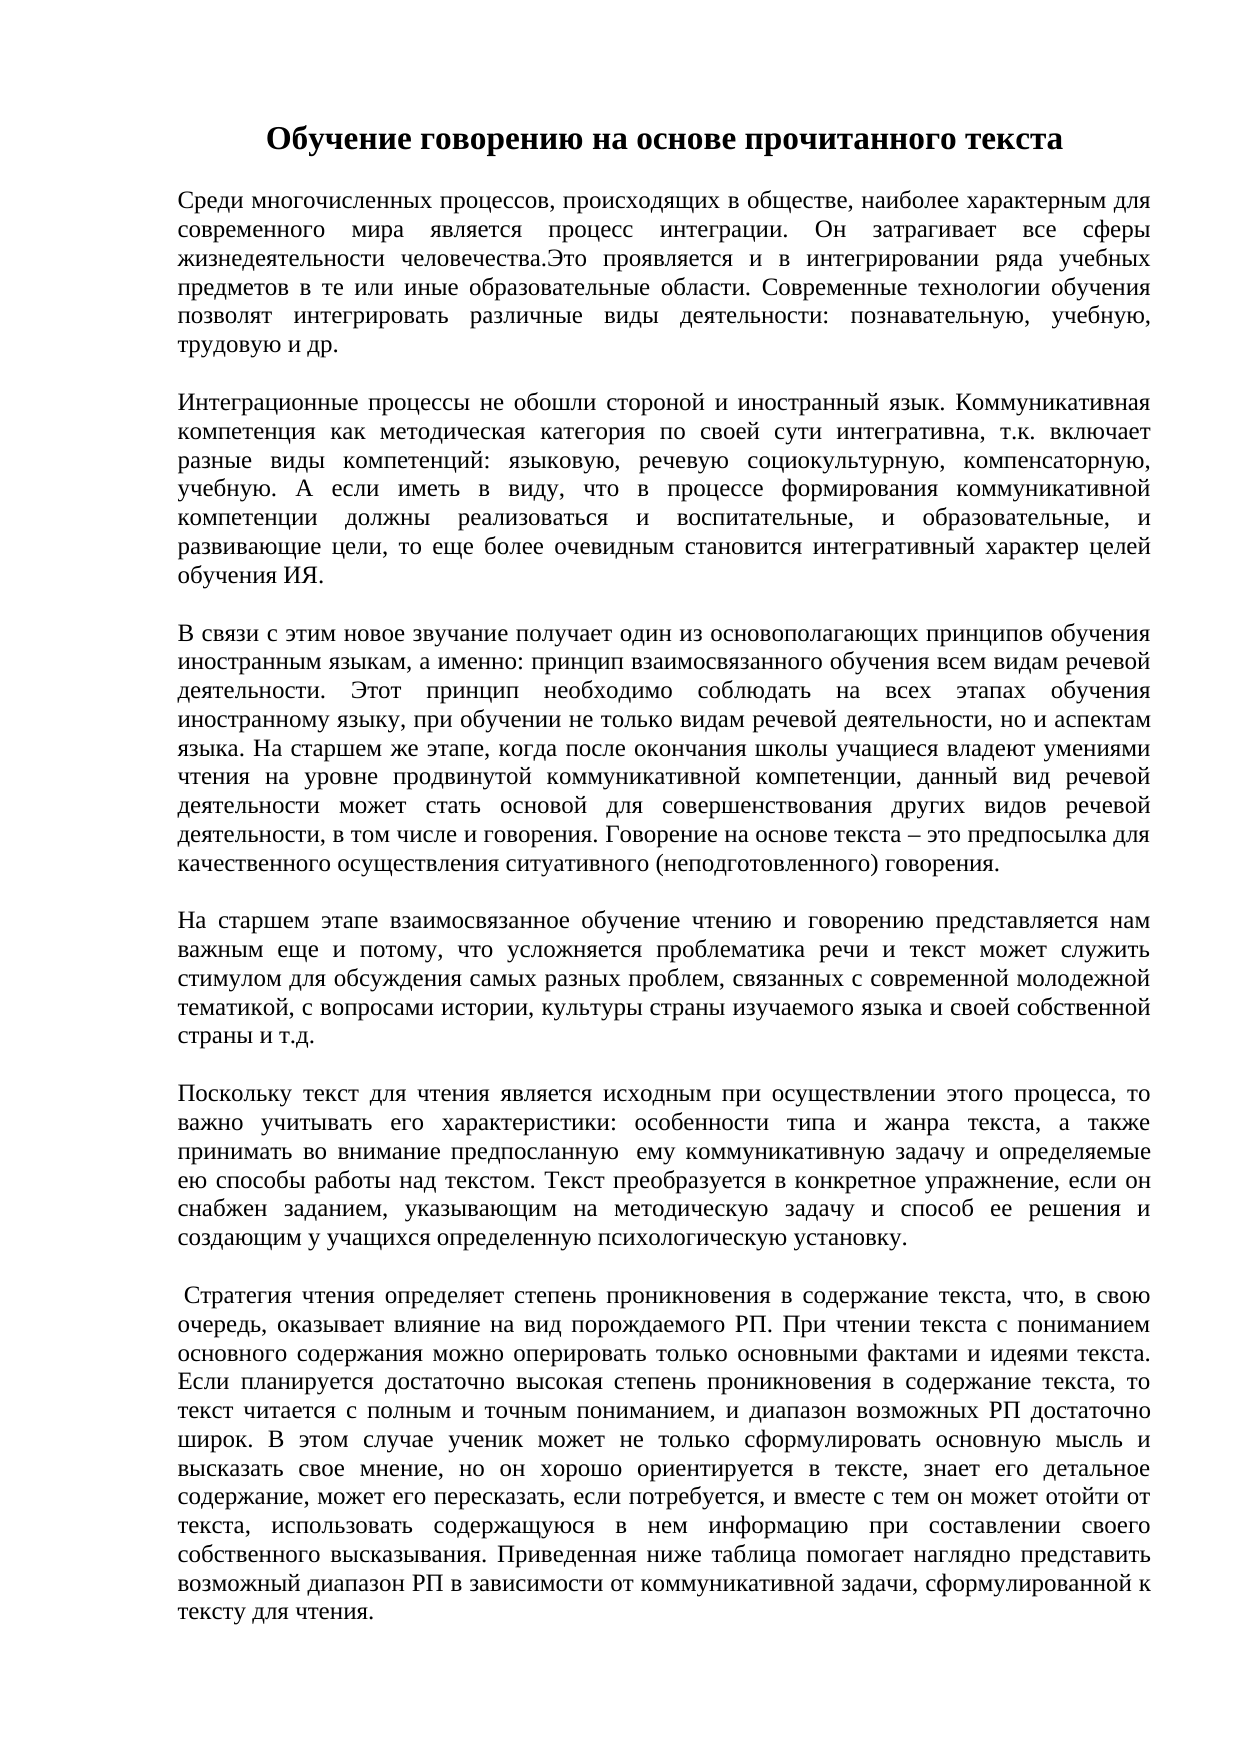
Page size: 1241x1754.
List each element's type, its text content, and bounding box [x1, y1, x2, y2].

text Поскольку текст для чтения является исходным при осуществлении этого процесса, то важно учитывать его характеристики: особенности типа и жанра текста, а также принимать во внимание предпосланную ему коммуникативную задачу и определяемые ею способы работы над текстом. Текст преобразуется в конкретное упражнение, если он снабжен заданием, указывающим на методическую задачу и способ ее решения и создающим у учащихся определенную психологическую установку. [177, 1078, 1152, 1251]
text Обучение говорению на основе прочитанного текста [177, 118, 1152, 156]
text Стратегия чтения определяет степень проникновения в содержание текста, что, в свою очередь, оказывает влияние на вид порождаемого РП. При чтении текста с пониманием основного содержания можно оперировать только основными фактами и идеями текста. Если планируется достаточно высокая степень проникновения в содержание текста, то текст читается с полным и точным пониманием, и диапазон возможных РП достаточно широк. В этом случае ученик может не только сформулировать основную мысль и высказать свое мнение, но он хорошо ориентируется в тексте, знает его детальное содержание, может его пересказать, если потребуется, и вместе с тем он может отойти от текста, использовать содержащуюся в нем информацию при составлении своего собственного высказывания. Приведенная ниже таблица помогает наглядно представить возможный диапазон РП в зависимости от коммуникативной задачи, сформулированной к тексту для чтения. [177, 1280, 1152, 1625]
text В связи с этим новое звучание получает один из основополагающих принципов обучения иностранным языкам, а именно: принцип взаимосвязанного обучения всем видам речевой деятельности. Этот принцип необходимо соблюдать на всех этапах обучения иностранному языку, при обучении не только видам речевой деятельности, но и аспектам языка. На старшем же этапе, когда после окончания школы учащиеся владеют умениями чтения на уровне продвинутой коммуникативной компетенции, данный вид речевой деятельности может стать основой для совершенствования других видов речевой деятельности, в том числе и говорения. Говорение на основе текста – это предпосылка для качественного осуществления ситуативного (неподготовленного) говорения. [177, 618, 1152, 876]
text Интеграционные процессы не обошли стороной и иностранный язык. Коммуникативная компетенция как методическая категория по своей сути интегративна, т.к. включает разные виды компетенций: языковую, речевую социокультурную, компенсаторную, учебную. А если иметь в виду, что в процессе формирования коммуникативной компетенции должны реализоваться и воспитательные, и образовательные, и развивающие цели, то еще более очевидным становится интегративный характер целей обучения ИЯ. [177, 387, 1152, 588]
text Среди многочисленных процессов, происходящих в обществе, наиболее характерным для современного мира является процесс интеграции. Он затрагивает все сферы жизнедеятельности человечества.Это проявляется и в интегрировании ряда учебных предметов в те или иные образовательные области. Современные технологии обучения позволят интегрировать различные виды деятельности: познавательную, учебную, трудовую и др. [177, 186, 1152, 358]
text На старшем этапе взаимосвязанное обучение чтению и говорению представляется нам важным еще и потому, что усложняется проблематика речи и текст может служить стимулом для обсуждения самых разных проблем, связанных с современной молодежной тематикой, с вопросами истории, культуры страны изучаемого языка и своей собственной страны и т.д. [177, 906, 1152, 1049]
